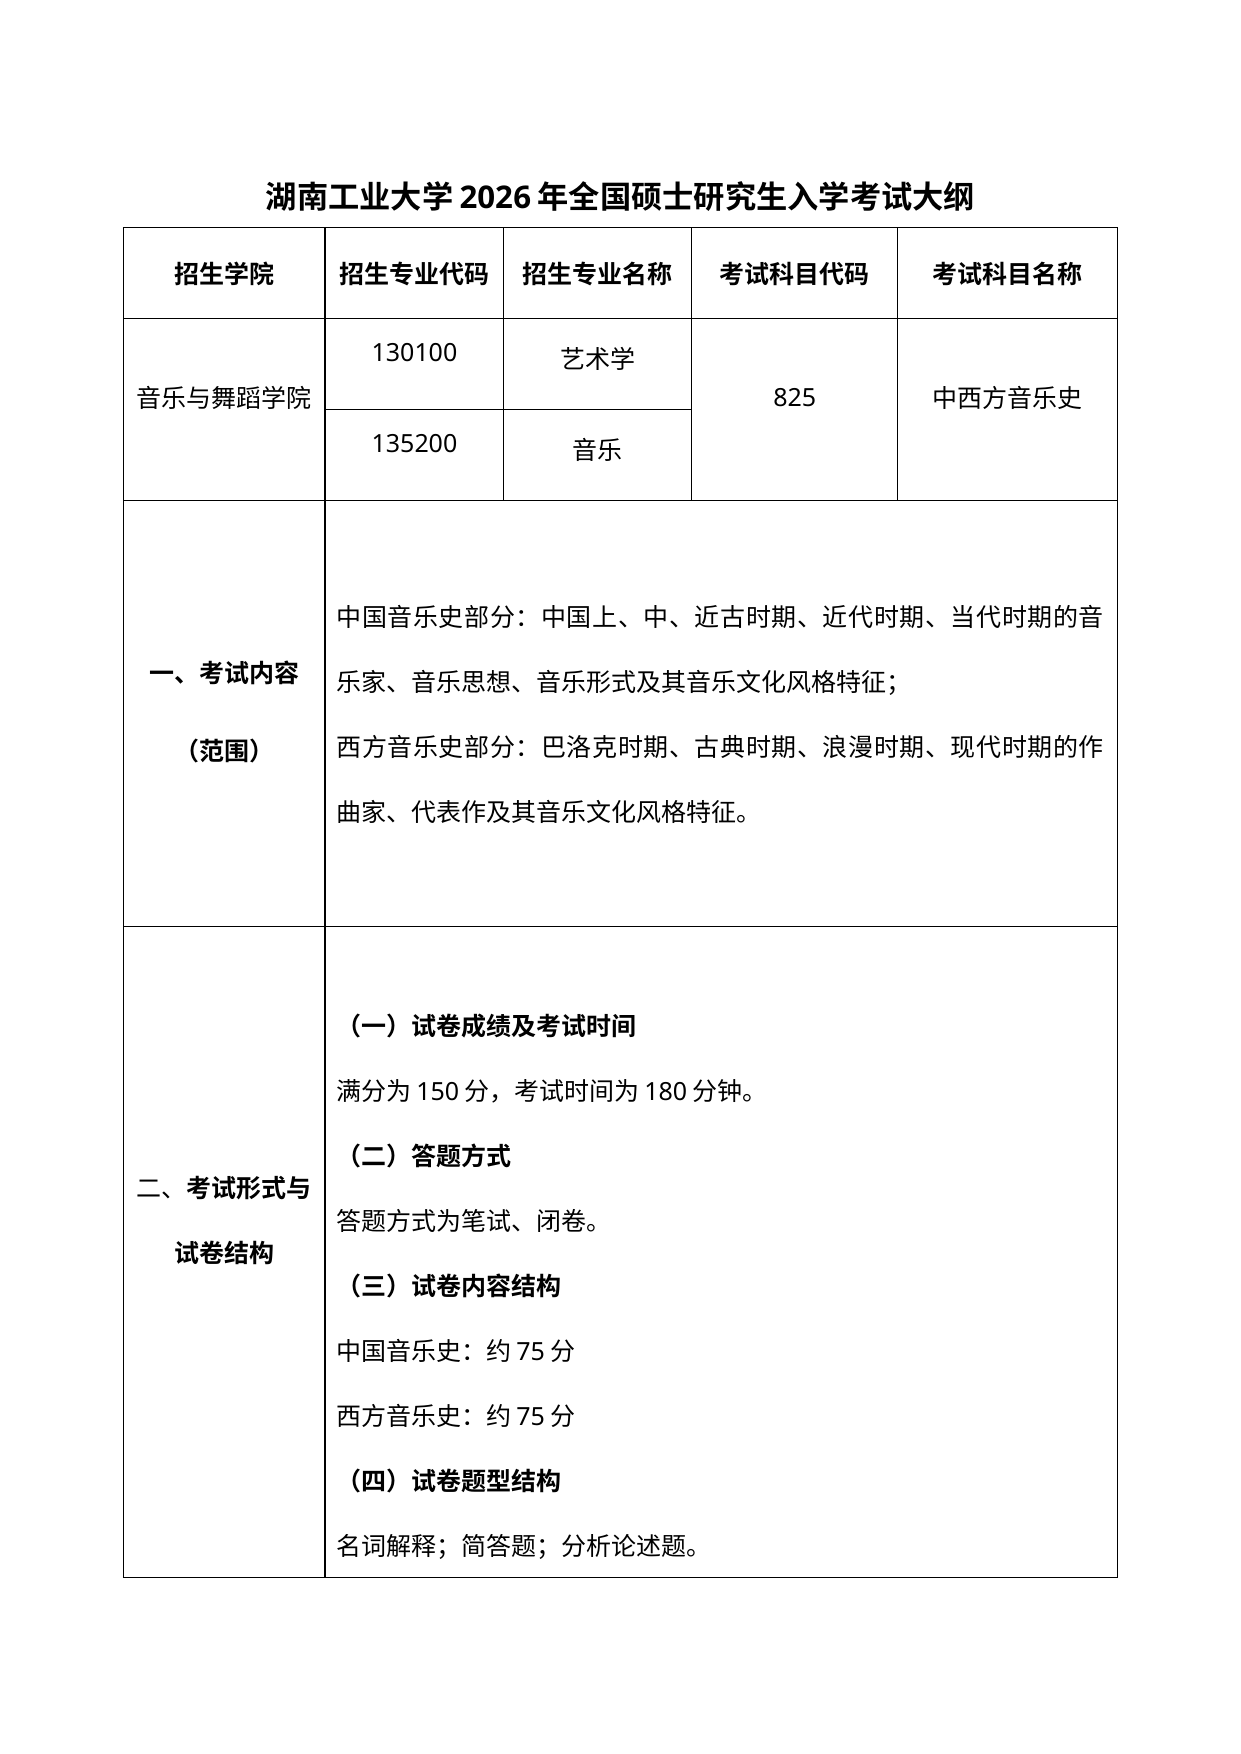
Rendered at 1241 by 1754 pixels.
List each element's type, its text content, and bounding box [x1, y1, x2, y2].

table_header 招生专业代码 [326, 228, 503, 318]
table_cell 825 [692, 319, 897, 500]
table_cell 130100 [326, 319, 503, 409]
table_cell （一）试卷成绩及考试时间 满分为150分，考试时间为180分钟。 （二）答题方式 答题方式为笔试、闭卷。 （三）试卷内容结构 中国音乐史：约75分 西方音乐史：约75分 （四）试卷题型结构 名词解释；简答题；分析论述题。 [326, 927, 1117, 1577]
table_header 考试科目名称 [898, 228, 1117, 318]
table_cell 135200 [326, 410, 503, 500]
table_header 招生专业名称 [504, 228, 691, 318]
table_cell 一、考试内容（范围） [124, 501, 324, 926]
table_cell 音乐 [504, 410, 691, 500]
table_cell 音乐与舞蹈学院 [124, 319, 324, 500]
table_header 招生学院 [124, 228, 324, 318]
table_cell 艺术学 [504, 319, 691, 409]
table_cell 中西方音乐史 [898, 319, 1117, 500]
table_cell 二、考试形式与试卷结构 [124, 927, 324, 1577]
table_cell 中国音乐史部分：中国上、中、近古时期、近代时期、当代时期的音乐家、音乐思想、音乐形式及其音乐文化风格特征； 西方音乐史部分：巴洛克时期、古典时期、浪漫时期、现代时期的作曲家、代表作及其音乐文化风格特征。 [326, 501, 1117, 926]
text 湖南工业大学2026年全国硕士研究生入学考试大纲 [187, 162, 1053, 227]
table_header 考试科目代码 [692, 228, 897, 318]
